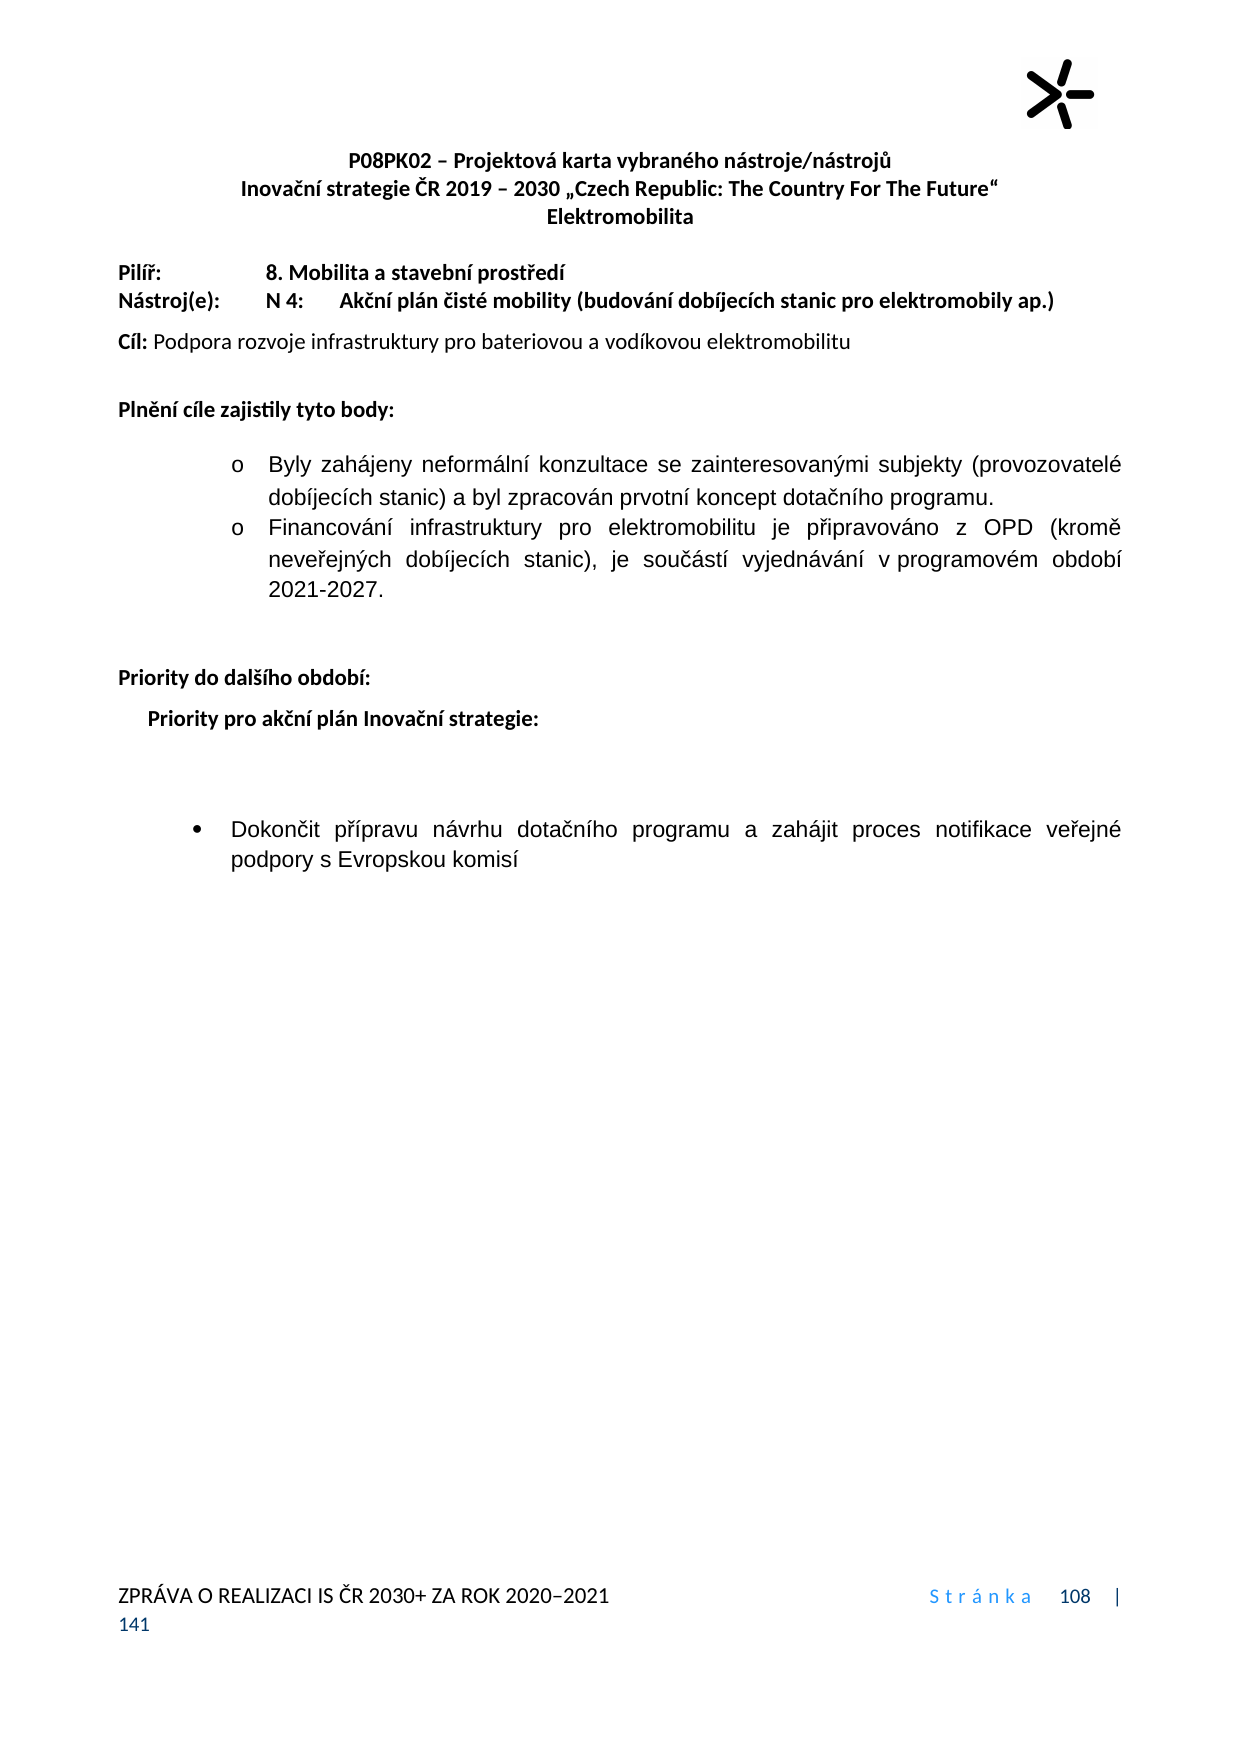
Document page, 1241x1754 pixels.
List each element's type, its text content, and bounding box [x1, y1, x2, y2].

text Elektromobilita [118, 202, 1122, 230]
text Plnění cíle zajistily tyto body: [118, 395, 1122, 423]
text Pilíř: 8. Mobilita a stavební prostředí [118, 258, 1122, 286]
text Nástroj(e): N 4: Akční plán čisté mobility (budování dobíjecích stanic pro elektromobily ap.) [118, 286, 1122, 314]
text P08PK02 – Projektová karta vybraného nástroje/nástrojů [118, 146, 1122, 174]
list Byly zahájeny neformální konzultace se zainteresovanými subjekty (provozovatelé dobíjecích stanic) a byl zpracován prvotní koncept dotačního programu. [231, 451, 1122, 510]
list Dokončit přípravu návrhu dotačního programu a zahájit proces notifikace veřejné podpory s Evropskou komisí [193, 816, 1122, 873]
text Priority do dalšího období: [118, 663, 1122, 692]
picture [1021, 57, 1099, 129]
text Priority pro akční plán Inovační strategie: [148, 704, 1122, 732]
text Cíl: Podpora rozvoje infrastruktury pro bateriovou a vodíkovou elektromobilitu [118, 327, 1122, 355]
text Inovační strategie ČR 2019 – 2030 „Czech Republic: The Country For The Future“ [118, 174, 1122, 202]
list Financování infrastruktury pro elektromobilitu je připravováno z OPD (kromě neveřejných dobíjecích stanic), je součástí vyjednávání v programovém období 2021-2027. [231, 514, 1122, 602]
